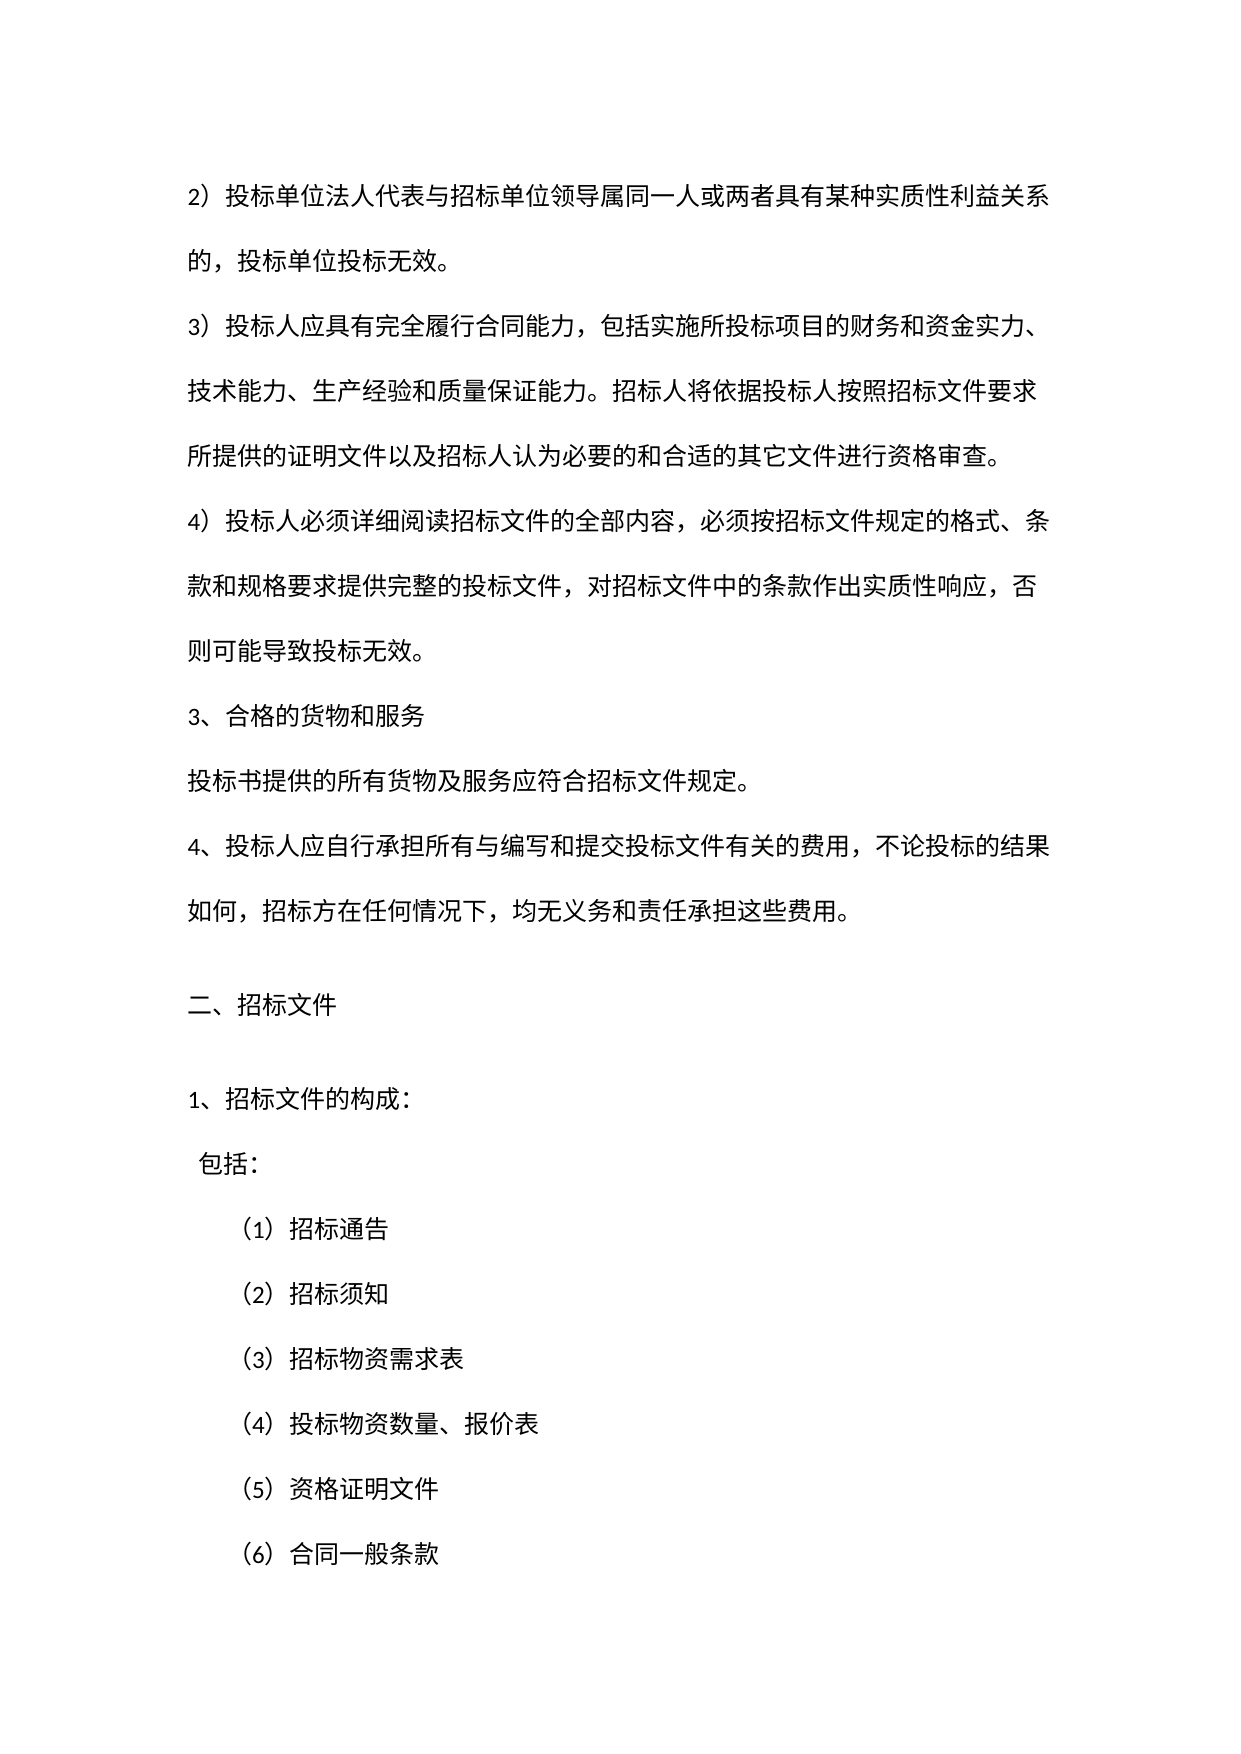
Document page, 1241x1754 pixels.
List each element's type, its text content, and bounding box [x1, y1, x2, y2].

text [187, 1065, 1053, 1585]
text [187, 162, 1053, 942]
text 二、招标文件 [187, 971, 1053, 1036]
